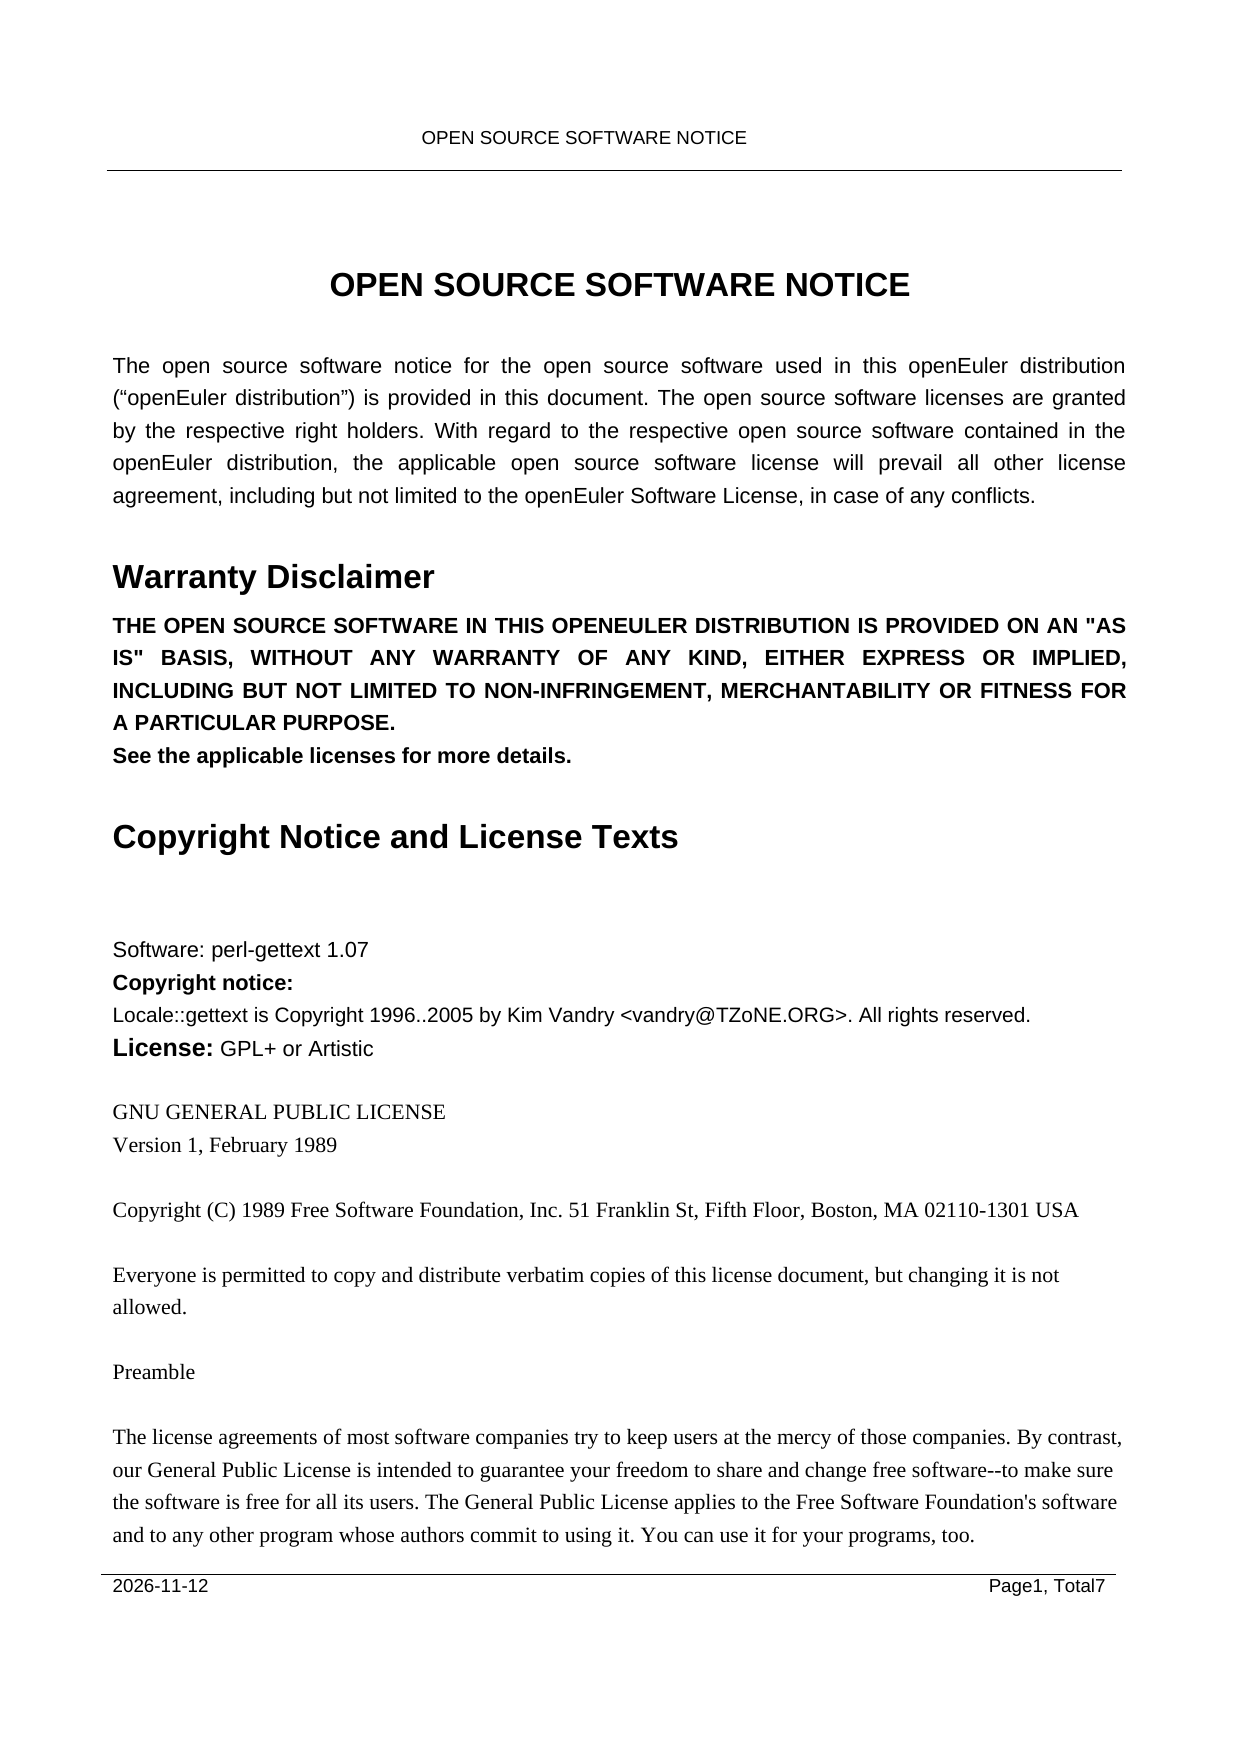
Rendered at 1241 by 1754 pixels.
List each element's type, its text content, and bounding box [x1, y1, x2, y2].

text OPEN SOURCE SOFTWARE NOTICE [112, 251, 1128, 316]
text THE OPEN SOURCE SOFTWARE IN THIS OPENEULER DISTRIBUTION IS PROVIDED ON AN "AS IS" BASIS, WITHOUT ANY WARRANTY OF ANY KIND, EITHER EXPRESS OR IMPLIED, INCLUDING BUT NOT LIMITED TO NON-INFRINGEMENT, MERCHANTABILITY OR FITNESS FOR A PARTICULAR PURPOSE. See the applicable licenses for more details. [112, 609, 1128, 771]
text Software: perl-gettext 1.07 [112, 933, 1128, 966]
text Warranty Disclaimer [112, 544, 1128, 609]
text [112, 1031, 1128, 1551]
text The open source software notice for the open source software used in this openEuler distribution (“openEuler distribution”) is provided in this document. The open source software licenses are granted by the respective right holders. With regard to the respective open source software contained in the openEuler distribution, the applicable open source software license will prevail all other license agreement, including but not limited to the openEuler Software License, in case of any conflicts. [112, 349, 1128, 511]
text Copyright Notice and License Texts [112, 804, 1128, 869]
text Copyright notice: [112, 966, 1128, 998]
text Locale::gettext is Copyright 1996..2005 by Kim Vandry <vandry@TZoNE.ORG>. All rights reserved. [112, 998, 1128, 1031]
